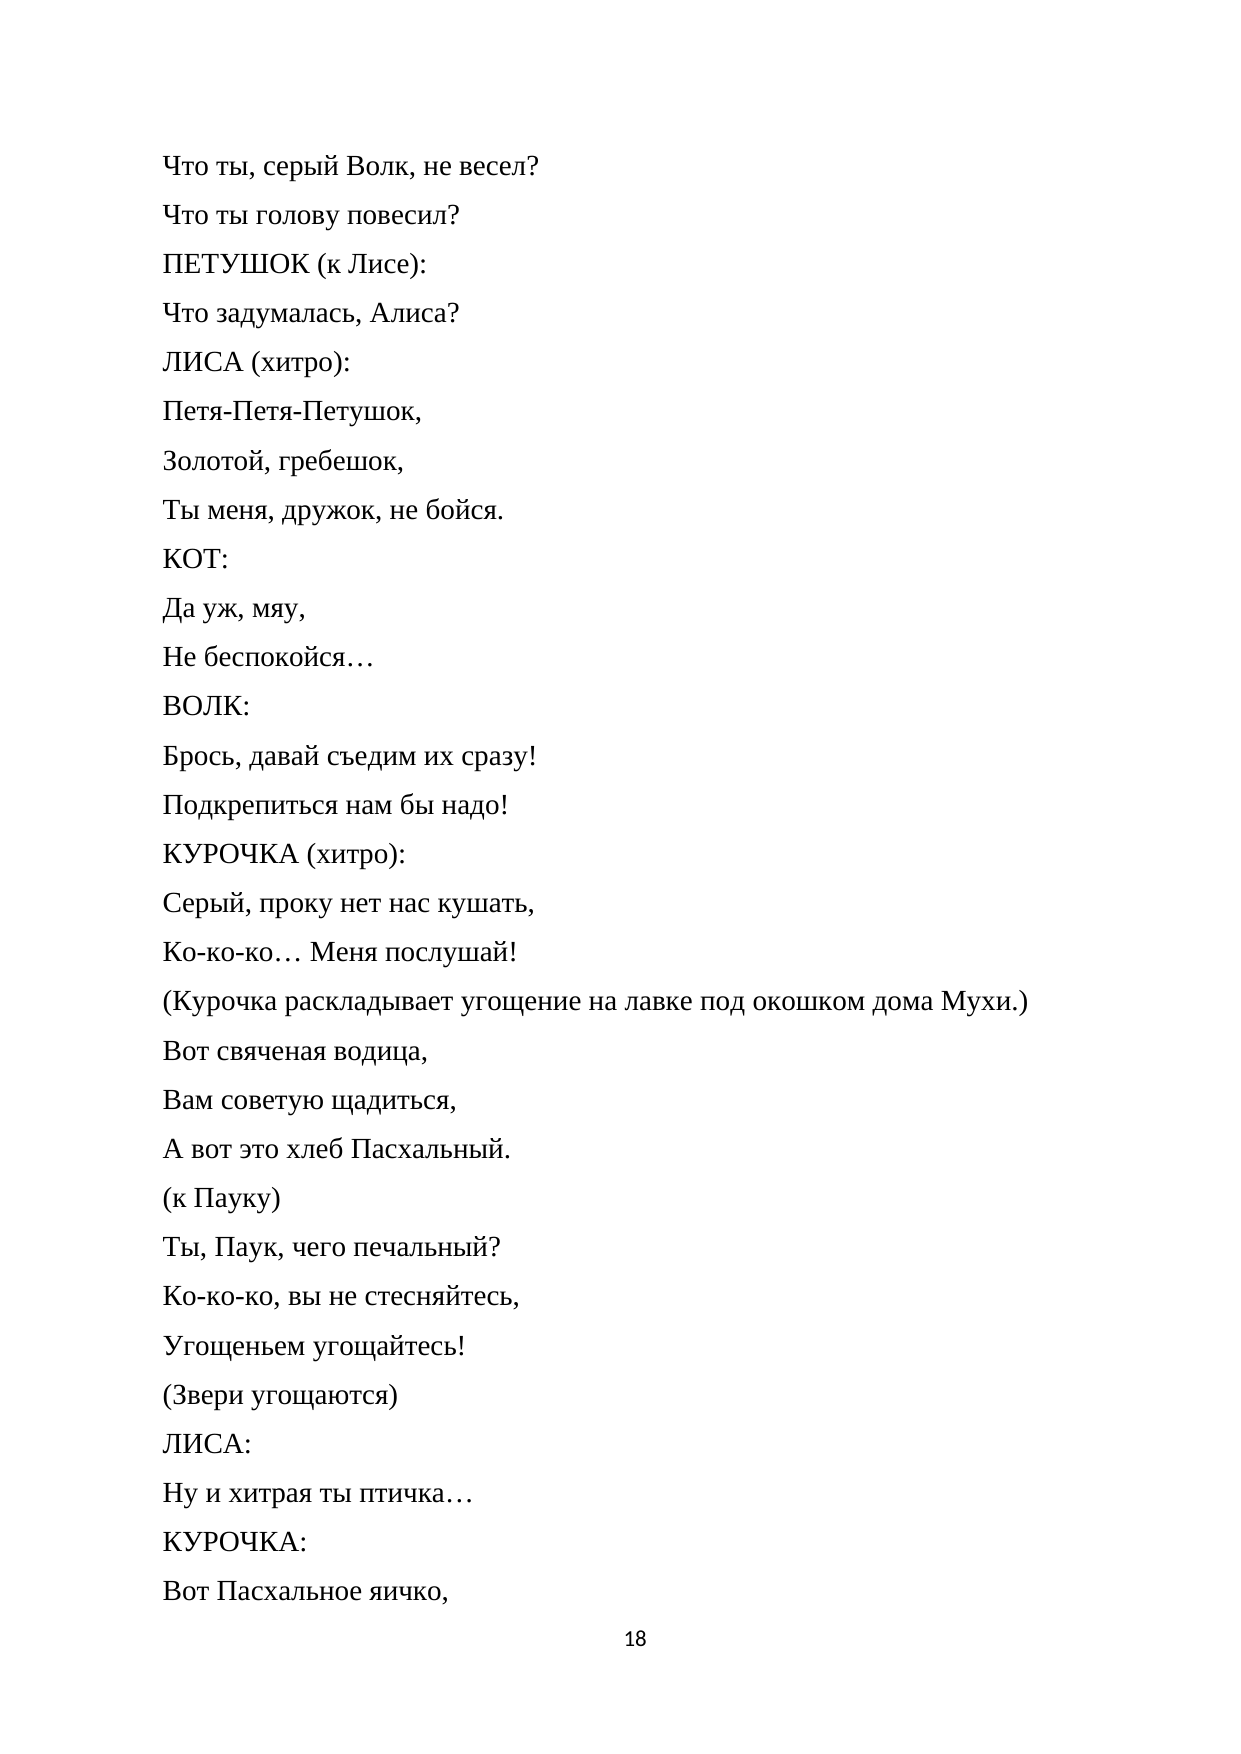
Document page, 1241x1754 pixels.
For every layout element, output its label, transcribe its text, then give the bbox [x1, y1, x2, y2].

text Ну и хитрая ты птичка… [162, 1475, 1107, 1509]
text А вот это хлеб Пасхальный. [162, 1131, 1107, 1164]
text КОТ: [162, 541, 1107, 574]
text ЛИСА (хитро): [162, 344, 1107, 378]
text Вам советую щадиться, [162, 1082, 1107, 1115]
text ЛИСА: [162, 1426, 1107, 1459]
text Не беспокойся… [162, 639, 1107, 673]
text (к Пауку) [162, 1180, 1107, 1214]
text Ко-ко-ко… Меня послушай! [162, 934, 1107, 968]
text Петя-Петя-Петушок, [162, 393, 1107, 427]
text (Звери угощаются) [162, 1377, 1107, 1410]
text КУРОЧКА: [162, 1524, 1107, 1558]
text Угощеньем угощайтесь! [162, 1328, 1107, 1361]
text Ты, Паук, чего печальный? [162, 1229, 1107, 1263]
text ВОЛК: [162, 688, 1107, 722]
text Вот свяченая водица, [162, 1033, 1107, 1066]
text (Курочка раскладывает угощение на лавке под окошком дома Мухи.) [162, 983, 1107, 1017]
text Вот Пасхальное яичко, [162, 1573, 1107, 1607]
text Ко-ко-ко, вы не стесняйтесь, [162, 1278, 1107, 1312]
text Подкрепиться нам бы надо! [162, 787, 1107, 820]
text Серый, проку нет нас кушать, [162, 885, 1107, 919]
text Брось, давай съедим их сразу! [162, 738, 1107, 771]
text Да уж, мяу, [162, 590, 1107, 624]
text Что задумалась, Алиса? [162, 295, 1107, 329]
text Что ты, серый Волк, не весел? [162, 148, 1107, 181]
text Ты меня, дружок, не бойся. [162, 492, 1107, 525]
text Золотой, гребешок, [162, 443, 1107, 476]
text ПЕТУШОК (к Лисе): [162, 246, 1107, 279]
text КУРОЧКА (хитро): [162, 836, 1107, 869]
text Что ты голову повесил? [162, 197, 1107, 230]
